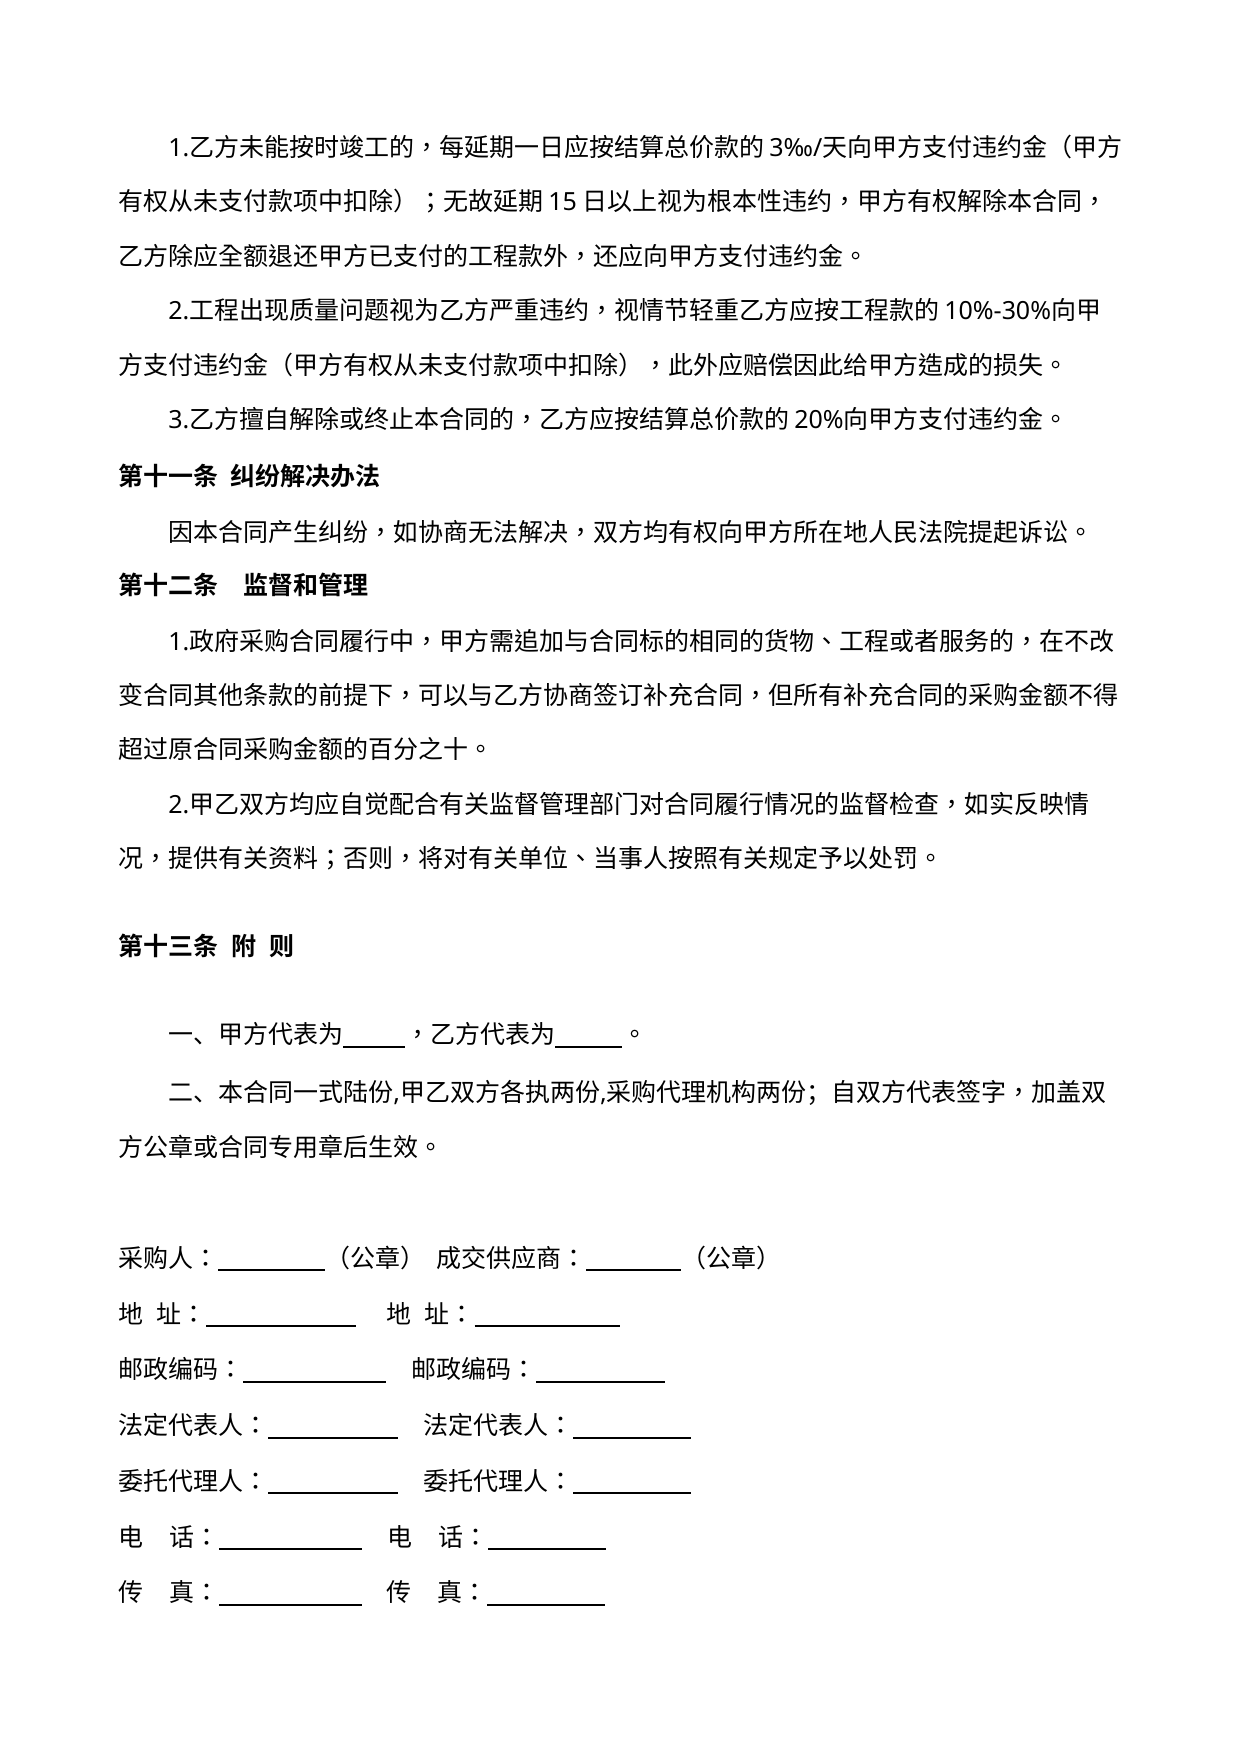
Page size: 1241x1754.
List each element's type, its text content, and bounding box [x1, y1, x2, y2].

text 法定代表人： 法定代表人： [118, 1408, 1122, 1442]
text 一、甲方代表为 ，乙方代表为 。 [118, 1015, 1122, 1051]
text 邮政编码： 邮政编码： [118, 1352, 1122, 1386]
text 电 话： 电 话： [118, 1519, 1122, 1553]
text 因本合同产生纠纷，如协商无法解决，双方均有权向甲方所在地人民法院提起诉讼。 [118, 514, 1122, 548]
text 第十一条 纠纷解决办法 [118, 456, 1122, 493]
text 第十三条 附 则 [118, 912, 1122, 977]
text 传 真： 传 真： [118, 1575, 1122, 1609]
text 3.乙方擅自解除或终止本合同的，乙方应按结算总价款的20%向甲方支付违约金。 [118, 402, 1122, 436]
text 采购人： （公章） 成交供应商： （公章） [118, 1238, 1122, 1275]
text 二、本合同一式陆份,甲乙双方各执两份,采购代理机构两份；自双方代表签字，加盖双方公章或合同专用章后生效。 [118, 1073, 1122, 1164]
text 1.乙方未能按时竣工的，每延期一日应按结算总价款的3‰/天向甲方支付违约金（甲方有权从未支付款项中扣除）；无故延期15日以上视为根本性违约，甲方有权解除本合同，乙方除应全额退还甲方已支付的工程款外，还应向甲方支付违约金。 [118, 129, 1122, 272]
text 委托代理人： 委托代理人： [118, 1464, 1122, 1498]
text 地 址： 地 址： [118, 1296, 1122, 1331]
text 第十二条 监督和管理 [118, 565, 1122, 602]
text 2.甲乙双方均应自觉配合有关监督管理部门对合同履行情况的监督检查，如实反映情况，提供有关资料；否则，将对有关单位、当事人按照有关规定予以处罚。 [118, 787, 1122, 875]
text 1.政府采购合同履行中，甲方需追加与合同标的相同的货物、工程或者服务的，在不改变合同其他条款的前提下，可以与乙方协商签订补充合同，但所有补充合同的采购金额不得超过原合同采购金额的百分之十。 [118, 623, 1122, 766]
text 2.工程出现质量问题视为乙方严重违约，视情节轻重乙方应按工程款的10%-30%向甲方支付违约金（甲方有权从未支付款项中扣除），此外应赔偿因此给甲方造成的损失。 [118, 293, 1122, 381]
